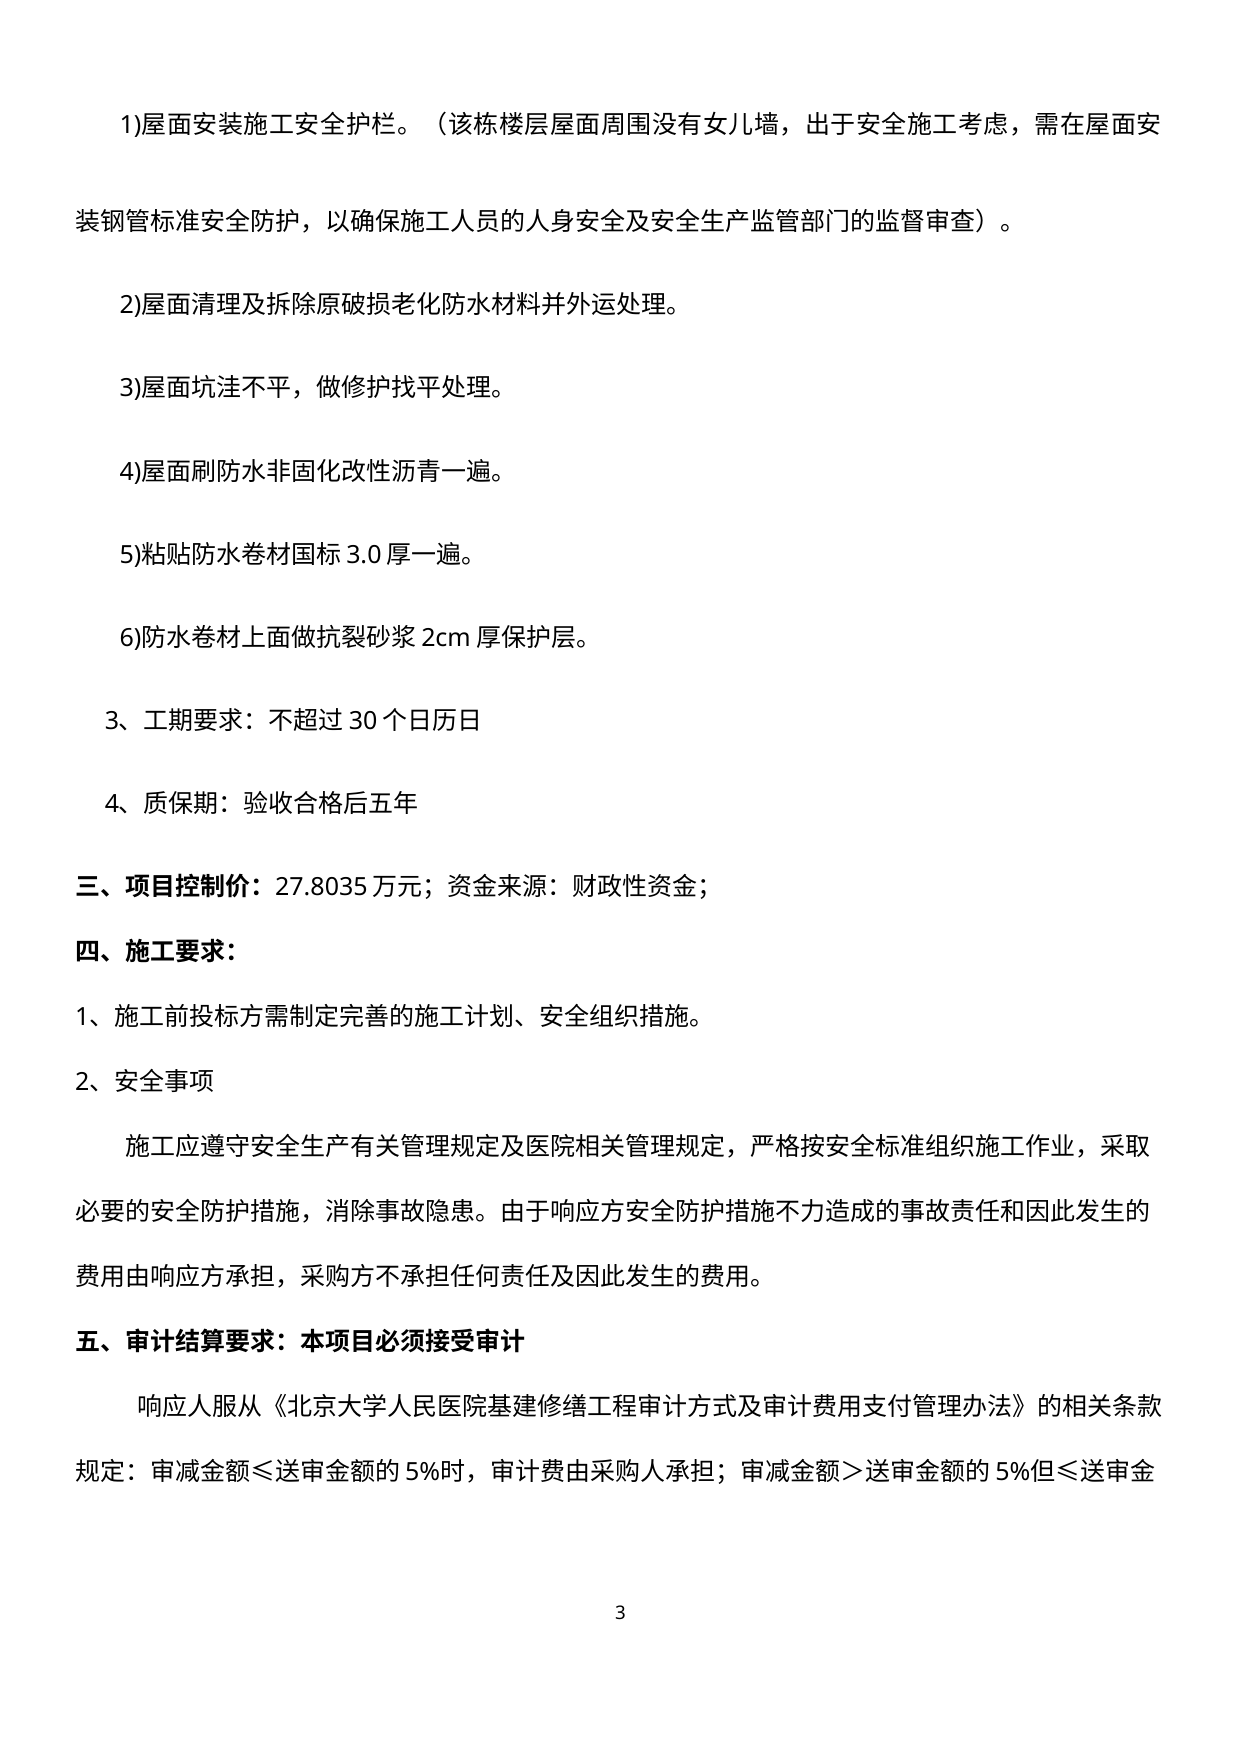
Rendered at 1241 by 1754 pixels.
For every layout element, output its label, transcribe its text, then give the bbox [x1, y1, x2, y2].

text 四、施工要求： [75, 917, 1165, 982]
text 三、项目控制价：27.8035万元；资金来源：财政性资金； [75, 852, 1165, 917]
text 2)屋面清理及拆除原破损老化防水材料并外运处理。 [75, 270, 1165, 335]
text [75, 1372, 1165, 1502]
text 6)防水卷材上面做抗裂砂浆2cm厚保护层。 [75, 603, 1165, 668]
text 1)屋面安装施工安全护栏。（该栋楼层屋面周围没有女儿墙，出于安全施工考虑，需在屋面安装钢管标准安全防护，以确保施工人员的人身安全及安全生产监管部门的监督审查）。 [75, 90, 1165, 252]
text 2、安全事项 [75, 1047, 1165, 1112]
text 3、工期要求：不超过30个日历日 [75, 686, 1165, 751]
text 5)粘贴防水卷材国标3.0厚一遍。 [75, 520, 1165, 585]
text 施工应遵守安全生产有关管理规定及医院相关管理规定，严格按安全标准组织施工作业，采取必要的安全防护措施，消除事故隐患。由于响应方安全防护措施不力造成的事故责任和因此发生的费用由响应方承担，采购方不承担任何责任及因此发生的费用。 [75, 1112, 1165, 1307]
text 4、质保期：验收合格后五年 [75, 769, 1165, 834]
text 五、审计结算要求：本项目必须接受审计 [75, 1307, 1165, 1372]
text 1、施工前投标方需制定完善的施工计划、安全组织措施。 [75, 982, 1165, 1047]
text 3)屋面坑洼不平，做修护找平处理。 [75, 353, 1165, 418]
text 4)屋面刷防水非固化改性沥青一遍。 [75, 437, 1165, 502]
